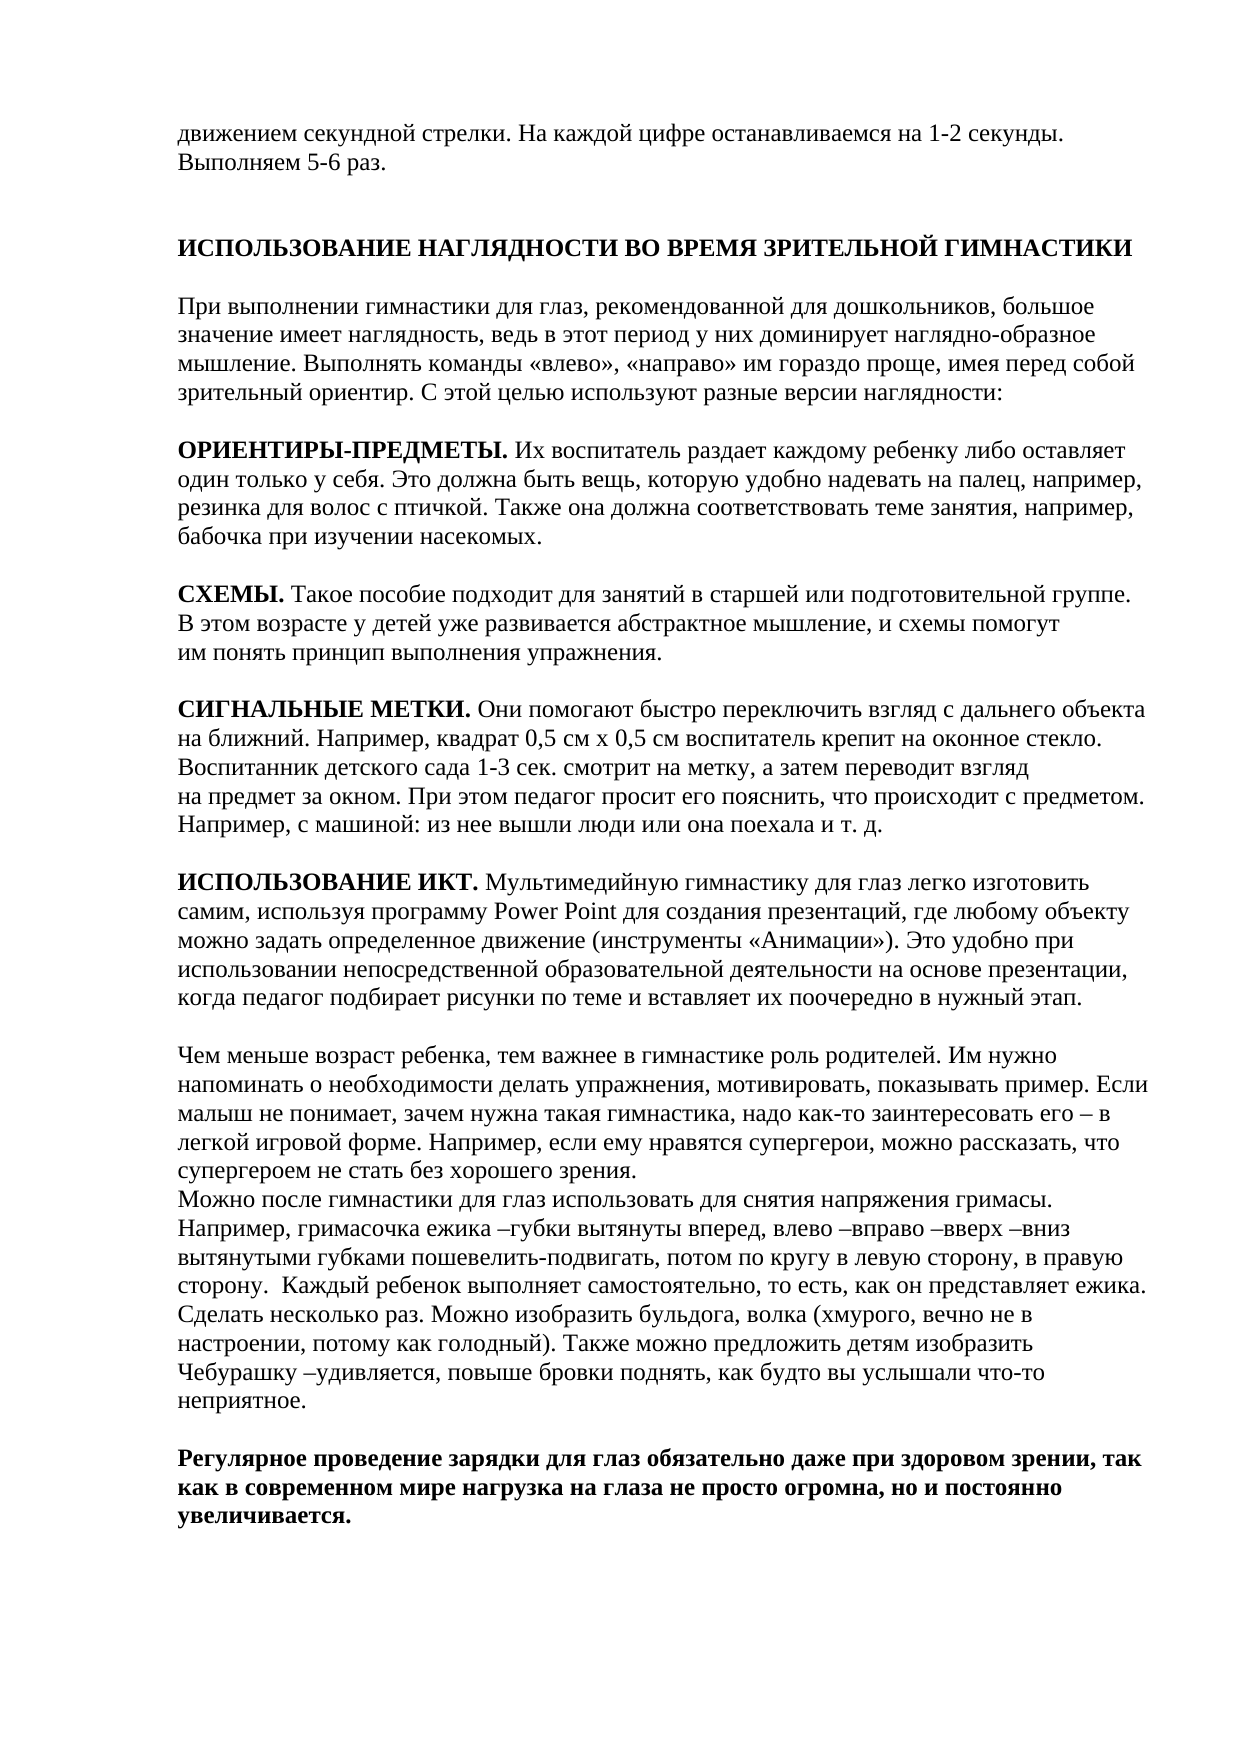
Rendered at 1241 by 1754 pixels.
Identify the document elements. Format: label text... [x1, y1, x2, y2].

text СИГНАЛЬНЫЕ МЕТКИ. Они помогают быстро переключить взгляд с дальнего объекта на ближний. Например, квадрат 0,5 см х 0,5 см воспитатель крепит на оконное стекло. Воспитанник детского сада 1-3 сек. смотрит на метку, а затем переводит взгляд на предмет за окном. При этом педагог просит его пояснить, что происходит с предметом. Например, с машиной: из нее вышли люди или она поехала и т. д. [177, 694, 1152, 838]
text Можно после гимнастики для глаз использовать для снятия напряжения гримасы. Например, гримасочка ежика –губки вытянуты вперед, влево –вправо –вверх –вниз вытянутыми губками пошевелить-подвигать, потом по кругу в левую сторону, в правую сторону. Каждый ребенок выполняет самостоятельно, то есть, как он представляет ежика. Сделать несколько раз. Можно изобразить бульдога, волка (хмурого, вечно не в настроении, потому как голодный). Также можно предложить детям изобразить Чебурашку –удивляется, повыше бровки поднять, как будто вы услышали что-то неприятное. [177, 1184, 1152, 1414]
text При выполнении гимнастики для глаз, рекомендованной для дошкольников, большое значение имеет наглядность, ведь в этот период у них доминирует наглядно-образное мышление. Выполнять команды «влево», «направо» им гораздо проще, имея перед собой зрительный ориентир. С этой целью используют разные версии наглядности: [177, 291, 1152, 406]
text ИСПОЛЬЗОВАНИЕ НАГЛЯДНОСТИ ВО ВРЕМЯ ЗРИТЕЛЬНОЙ ГИМНАСТИКИ [177, 233, 1152, 262]
text СХЕМЫ. Такое пособие подходит для занятий в старшей или подготовительной группе. В этом возрасте у детей уже развивается абстрактное мышление, и схемы помогут им понять принцип выполнения упражнения. [177, 579, 1152, 665]
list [177, 118, 1152, 204]
text Чем меньше возраст ребенка, тем важнее в гимнастике роль родителей. Им нужно напоминать о необходимости делать упражнения, мотивировать, показывать пример. Если малыш не понимает, зачем нужна такая гимнастика, надо как-то заинтересовать его – в легкой игровой форме. Например, если ему нравятся супергерои, можно рассказать, что супергероем не стать без хорошего зрения. [177, 1040, 1152, 1184]
text ИСПОЛЬЗОВАНИЕ ИКТ. Мультимедийную гимнастику для глаз легко изготовить самим, используя программу Power Point для создания презентаций, где любому объекту можно задать определенное движение (инструменты «Анимации»). Это удобно при использовании непосредственной образовательной деятельности на основе презентации, когда педагог подбирает рисунки по теме и вставляет их поочередно в нужный этап. [177, 867, 1152, 1011]
text Регулярное проведение зарядки для глаз обязательно даже при здоровом зрении, так как в современном мире нагрузка на глаза не просто огромна, но и постоянно увеличивается. [177, 1443, 1152, 1529]
text ОРИЕНТИРЫ-ПРЕДМЕТЫ. Их воспитатель раздает каждому ребенку либо оставляет один только у себя. Это должна быть вещь, которую удобно надевать на палец, например, резинка для волос с птичкой. Также она должна соответствовать теме занятия, например, бабочка при изучении насекомых. [177, 435, 1152, 550]
